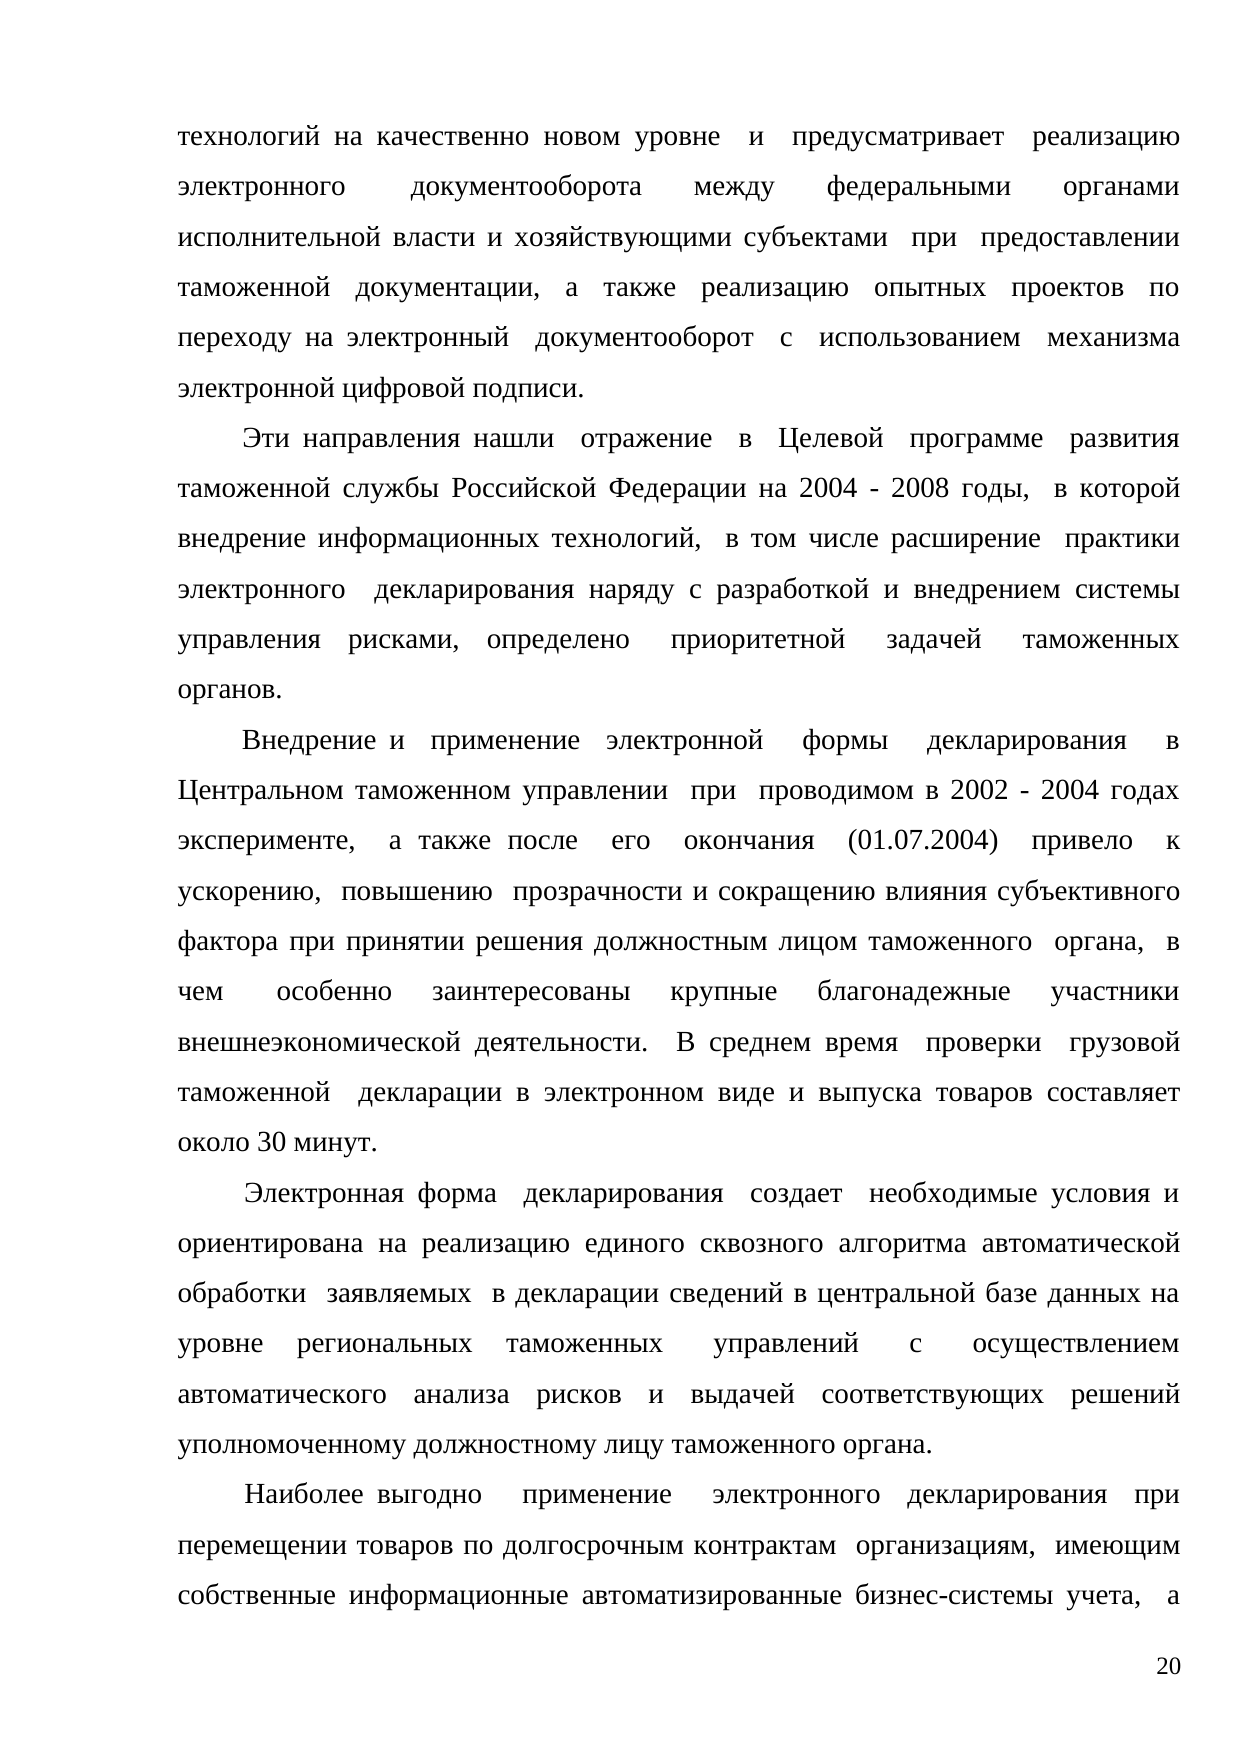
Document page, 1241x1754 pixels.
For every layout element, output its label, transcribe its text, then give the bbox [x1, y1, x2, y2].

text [177, 1477, 1181, 1611]
text Электронная форма декларирования создает необходимые условия и ориентирована на реализацию единого сквозного алгоритма автоматической обработки заявляемых в декларации сведений в центральной базе данных на уровне региональных таможенных управлений с осуществлением автоматического анализа рисков и выдачей соответствующих решений уполномоченному должностному лицу таможенного органа. [177, 1175, 1181, 1460]
text Внедрение и применение электронной формы декларирования в Центральном таможенном управлении при проводимом в 2002 - 2004 годах эксперименте, а также после его окончания (01.07.2004) привело к ускорению, повышению прозрачности и сокращению влияния субъективного фактора при принятии решения должностным лицом таможенного органа, в чем особенно заинтересованы крупные благонадежные участники внешнеэкономической деятельности. В среднем время проверки грузовой таможенной декларации в электронном виде и выпуска товаров составляет около 30 минут. [177, 722, 1181, 1158]
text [177, 118, 1181, 403]
text Эти направления нашли отражение в Целевой программе развития таможенной службы Российской Федерации на 2004 - 2008 годы, в которой внедрение информационных технологий, в том числе расширение практики электронного декларирования наряду с разработкой и внедрением системы управления рисками, определено приоритетной задачей таможенных органов. [177, 420, 1181, 705]
